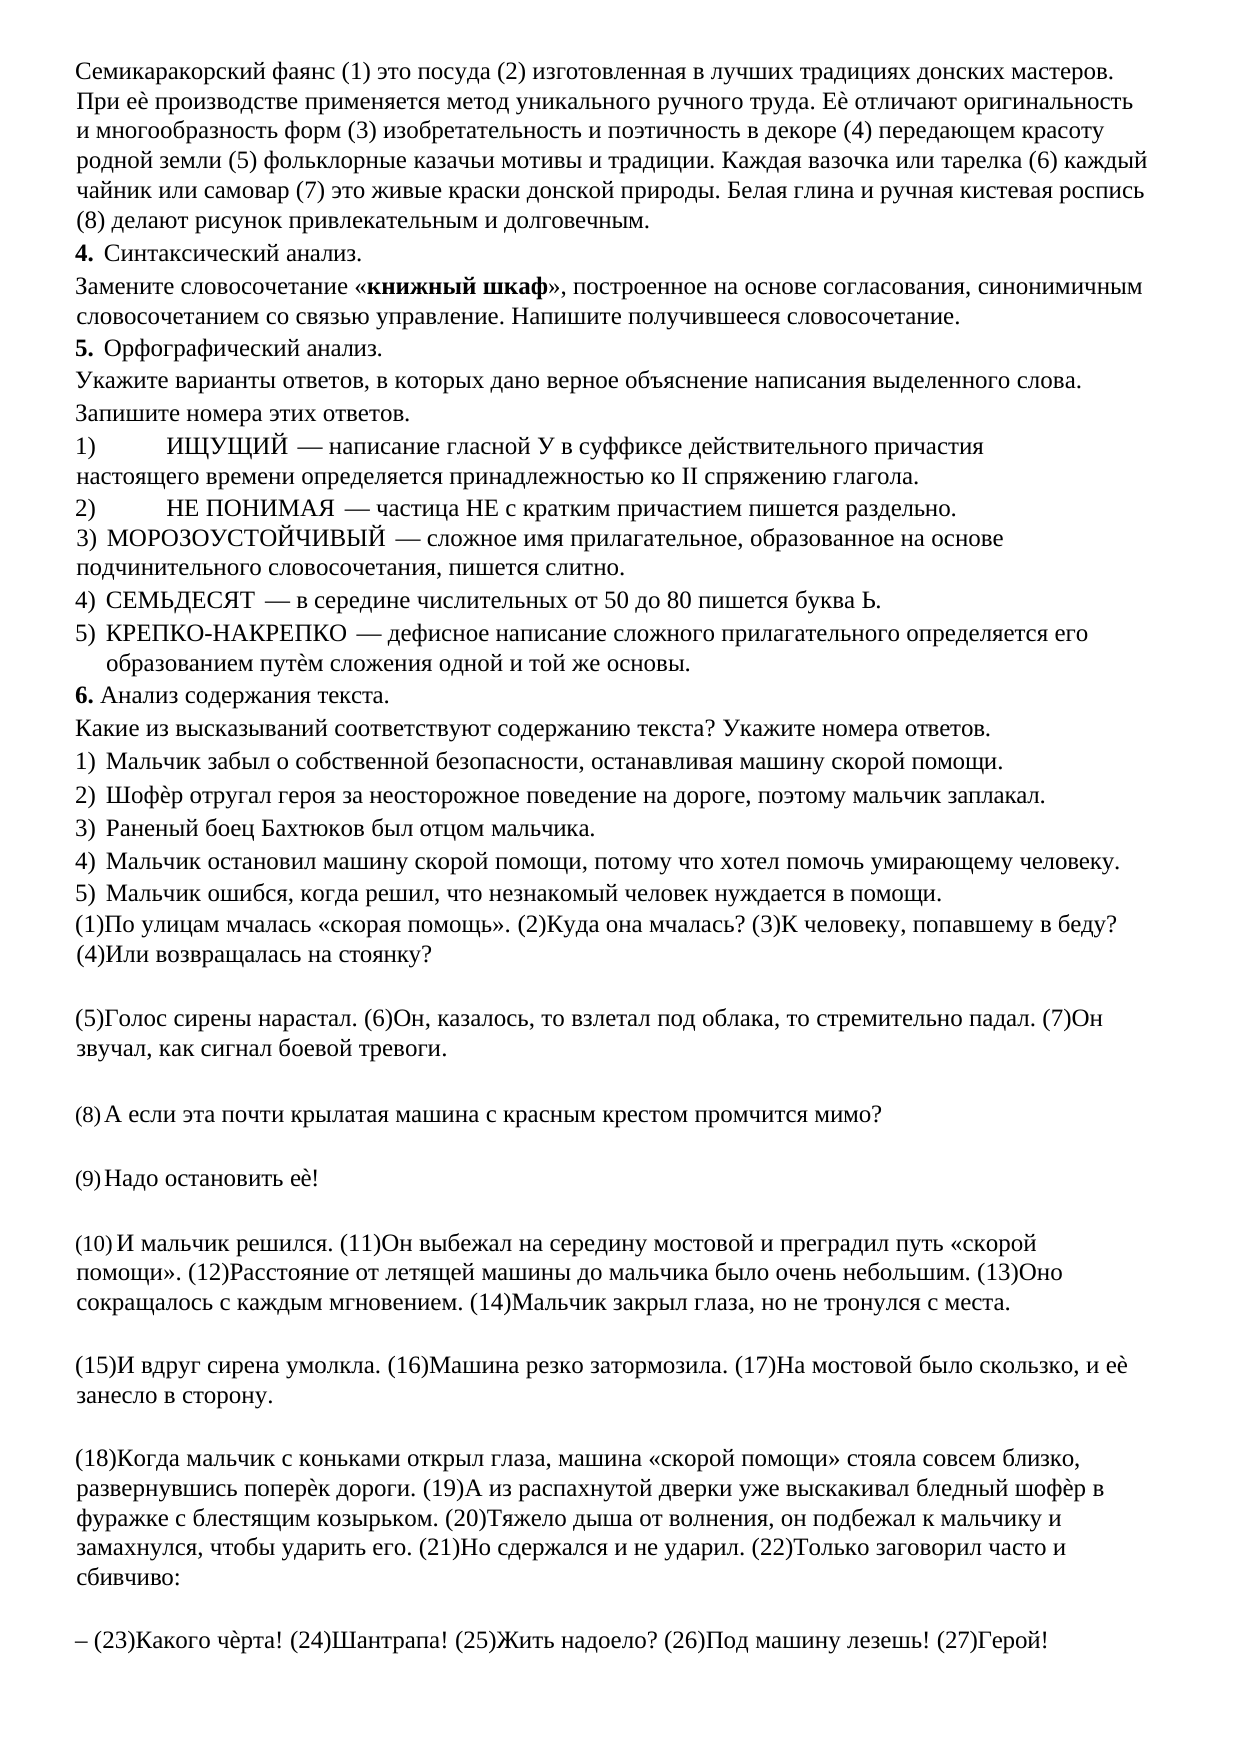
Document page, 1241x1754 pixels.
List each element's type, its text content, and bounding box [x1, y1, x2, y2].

text Семикаракорский фаянс (1) это посуда (2) изготовленная в лучших традициях донских мастеров. При еѐ производстве применяется метод уникального ручного труда. Еѐ отличают оригинальность и многообразность форм (3) изобретательность и поэтичность в декоре (4) передающем красоту родной земли (5) фольклорные казачьи мотивы и традиции. Каждая вазочка или тарелка (6) каждый чайник или самовар (7) это живые краски донской природы. Белая глина и ручная кистевая роспись [75, 56, 1152, 203]
text (1)По улицам мчалась «скорая помощь». (2)Куда она мчалась? (3)К человеку, попавшему в беду? [75, 909, 1196, 938]
list Синтаксический анализ. [75, 238, 1196, 267]
list ИЩУЩИЙ — написание гласной У в суффиксе действительного причастия настоящего времени определяется принадлежностью ко II спряжению глагола. [75, 431, 984, 490]
text Замените словосочетание «книжный шкаф», построенное на основе согласования, синонимичным словосочетанием со связью управление. Напишите получившееся словосочетание. [75, 271, 1172, 329]
text (4)Или возвращалась на стоянку? [76, 939, 1196, 968]
text (15)И вдруг сирена умолкла. (16)Машина резко затормозила. (17)На мостовой было скользко, и еѐ занесло в сторону. [75, 1350, 1172, 1409]
list МОРОЗОУСТОЙЧИВЫЙ — сложное имя прилагательное, образованное на основе подчинительного словосочетания, пишется слитно. [76, 523, 1005, 581]
list Раненый боец Бахтюков был отцом мальчика. [75, 813, 1196, 841]
text (18)Когда мальчик с коньками открыл глаза, машина «скорой помощи» стояла совсем близко, [75, 1443, 1196, 1472]
list А если эта почти крылатая машина с красным крестом промчится мимо? [75, 1099, 1196, 1128]
list НЕ ПОНИМАЯ — частица НЕ с кратким причастием пишется раздельно. [75, 493, 1196, 522]
text (8) делают рисунок привлекательным и долговечным. [76, 205, 1196, 234]
list Мальчик ошибся, когда решил, что незнакомый человек нуждается в помощи. [75, 878, 1196, 907]
list Мальчик забыл о собственной безопасности, останавливая машину скорой помощи. [75, 746, 1196, 775]
list Шофѐр отругал героя за неосторожное поведение на дороге, поэтому мальчик заплакал. [75, 780, 1196, 808]
list Анализ содержания текста. [75, 680, 1196, 709]
list И мальчик решился. (11)Он выбежал на середину мостовой и преградил путь «скорой помощи». (12)Расстояние от летящей машины до мальчика было очень небольшим. (13)Оно сокращалось с каждым мгновением. (14)Мальчик закрыл глаза, но не тронулся с места. [75, 1228, 1148, 1316]
text Укажите варианты ответов, в которых дано верное объяснение написания выделенного слова. Запишите номера этих ответов. [75, 365, 1172, 427]
list КРЕПКО-НАКРЕПКО — дефисное написание сложного прилагательного определяется его образованием путѐм сложения одной и той же основы. [75, 618, 1089, 676]
text (5)Голос сирены нарастал. (6)Он, казалось, то взлетал под облака, то стремительно падал. (7)Он звучал, как сигнал боевой тревоги. [75, 1003, 1172, 1062]
text – (23)Какого чѐрта! (24)Шантрапа! (25)Жить надоело? (26)Под машину лезешь! (27)Герой! [75, 1625, 1196, 1654]
list Орфографический анализ. [75, 333, 1196, 362]
text Какие из высказываний соответствуют содержанию текста? Укажите номера ответов. [75, 713, 1196, 742]
list Мальчик остановил машину скорой помощи, потому что хотел помочь умирающему человеку. [75, 846, 1196, 874]
text развернувшись поперѐк дороги. (19)А из распахнутой дверки уже выскакивал бледный шофѐр в фуражке с блестящим козырьком. (20)Тяжело дыша от волнения, он подбежал к мальчику и замахнулся, чтобы ударить его. (21)Но сдержался и не ударил. (22)Только заговорил часто и сбивчиво: [76, 1473, 1137, 1591]
list СЕМЬДЕСЯТ — в середине числительных от 50 до 80 пишется буква Ь. [75, 585, 1196, 614]
list Надо остановить еѐ! [75, 1163, 1196, 1192]
